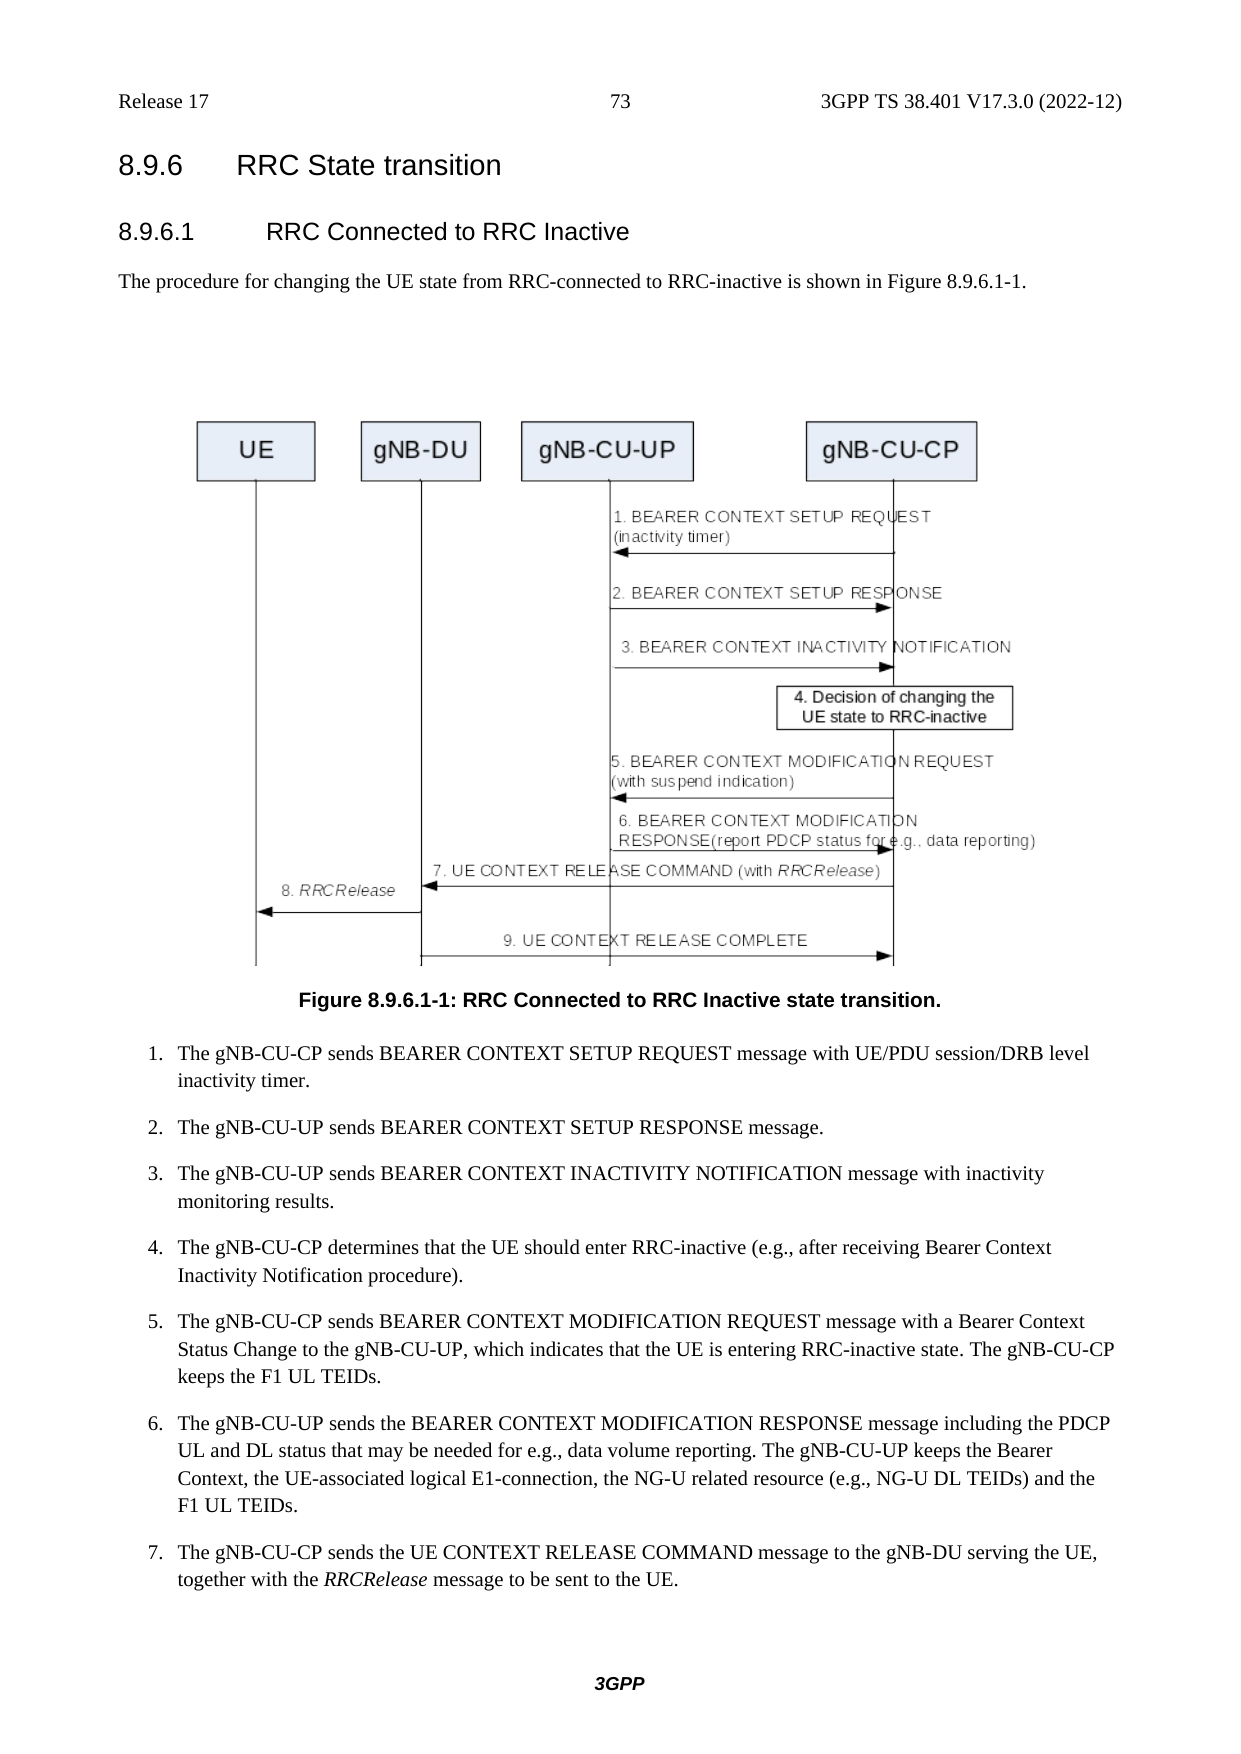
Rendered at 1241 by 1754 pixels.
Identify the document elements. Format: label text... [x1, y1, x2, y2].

text 4. The gNB-CU-CP determines that the UE should enter RRC-inactive (e.g., after receiving Bearer Context Inactivity Notification procedure). [148, 1235, 1122, 1287]
subtitle 8.9.6 RRC State transition [118, 147, 1122, 181]
text The procedure for changing the UE state from RRC-connected to RRC-inactive is shown in Figure 8.9.6.1-1. [118, 269, 1122, 293]
text 1. The gNB-CU-CP sends BEARER CONTEXT SETUP REQUEST message with UE/PDU session/DRB level inactivity timer. [148, 1041, 1122, 1092]
text 2. The gNB-CU-UP sends BEARER CONTEXT SETUP RESPONSE message. [148, 1115, 1122, 1139]
text 6. The gNB-CU-UP sends the BEARER CONTEXT MODIFICATION RESPONSE message including the PDCP UL and DL status that may be needed for e.g., data volume reporting. The gNB-CU-UP keeps the Bearer Context, the UE-associated logical E1-connection, the NG-U related resource (e.g., NG-U DL TEIDs) and the F1 UL TEIDs. [148, 1411, 1122, 1517]
text 5. The gNB-CU-CP sends BEARER CONTEXT MODIFICATION REQUEST message with a Bearer Context Status Change to the gNB-CU-UP, which indicates that the UE is entering RRC-inactive state. The gNB-CU-CP keeps the F1 UL TEIDs. [148, 1309, 1122, 1388]
text Figure 8.9.6.1-1: RRC Connected to RRC Inactive state transition. [118, 988, 1122, 1012]
text 7. The gNB-CU-CP sends the UE CONTEXT RELEASE COMMAND message to the gNB-DU serving the UE, together with the RRCRelease message to be sent to the UE. [148, 1540, 1122, 1591]
text 3. The gNB-CU-UP sends BEARER CONTEXT INACTIVITY NOTIFICATION message with inactivity monitoring results. [148, 1161, 1122, 1213]
subtitle 8.9.6.1 RRC Connected to RRC Inactive [118, 217, 1122, 246]
